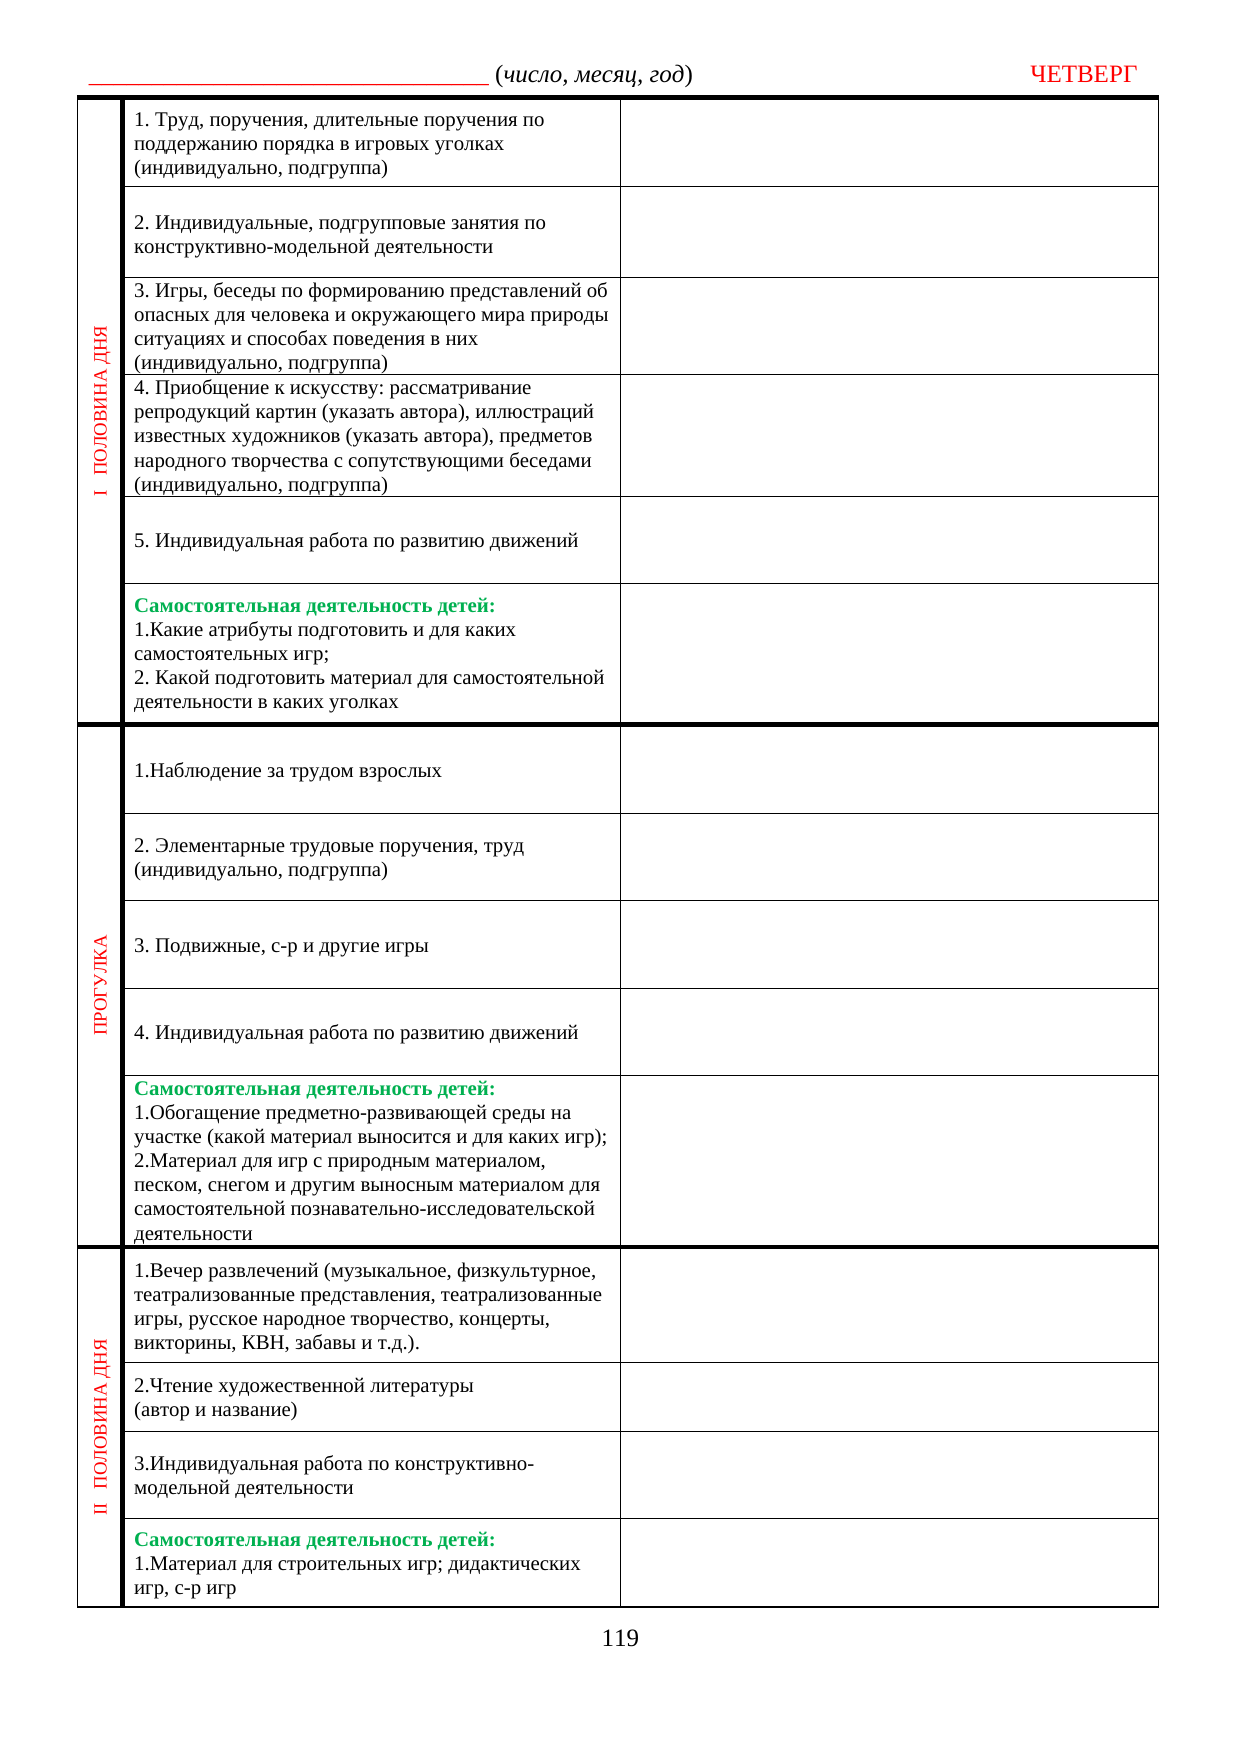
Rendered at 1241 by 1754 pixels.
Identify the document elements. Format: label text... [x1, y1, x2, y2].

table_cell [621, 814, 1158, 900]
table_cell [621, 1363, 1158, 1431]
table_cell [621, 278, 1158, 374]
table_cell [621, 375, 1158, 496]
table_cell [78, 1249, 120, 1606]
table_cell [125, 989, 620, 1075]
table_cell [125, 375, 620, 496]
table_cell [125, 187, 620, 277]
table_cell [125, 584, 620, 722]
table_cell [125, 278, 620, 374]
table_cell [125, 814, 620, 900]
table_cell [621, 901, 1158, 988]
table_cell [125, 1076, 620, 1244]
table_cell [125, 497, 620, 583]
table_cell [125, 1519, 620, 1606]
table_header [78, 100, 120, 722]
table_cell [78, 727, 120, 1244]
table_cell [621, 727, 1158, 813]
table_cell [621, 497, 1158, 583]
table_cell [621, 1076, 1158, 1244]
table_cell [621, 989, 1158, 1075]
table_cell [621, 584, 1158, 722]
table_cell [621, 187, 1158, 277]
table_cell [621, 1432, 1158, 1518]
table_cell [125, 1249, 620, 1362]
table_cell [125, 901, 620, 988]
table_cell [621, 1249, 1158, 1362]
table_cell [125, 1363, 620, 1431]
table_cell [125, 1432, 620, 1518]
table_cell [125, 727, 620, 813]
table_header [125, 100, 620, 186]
text ________________________________ (число, месяц, год) ЧЕТВЕРГ [89, 59, 1152, 88]
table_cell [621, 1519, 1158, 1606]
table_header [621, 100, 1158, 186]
